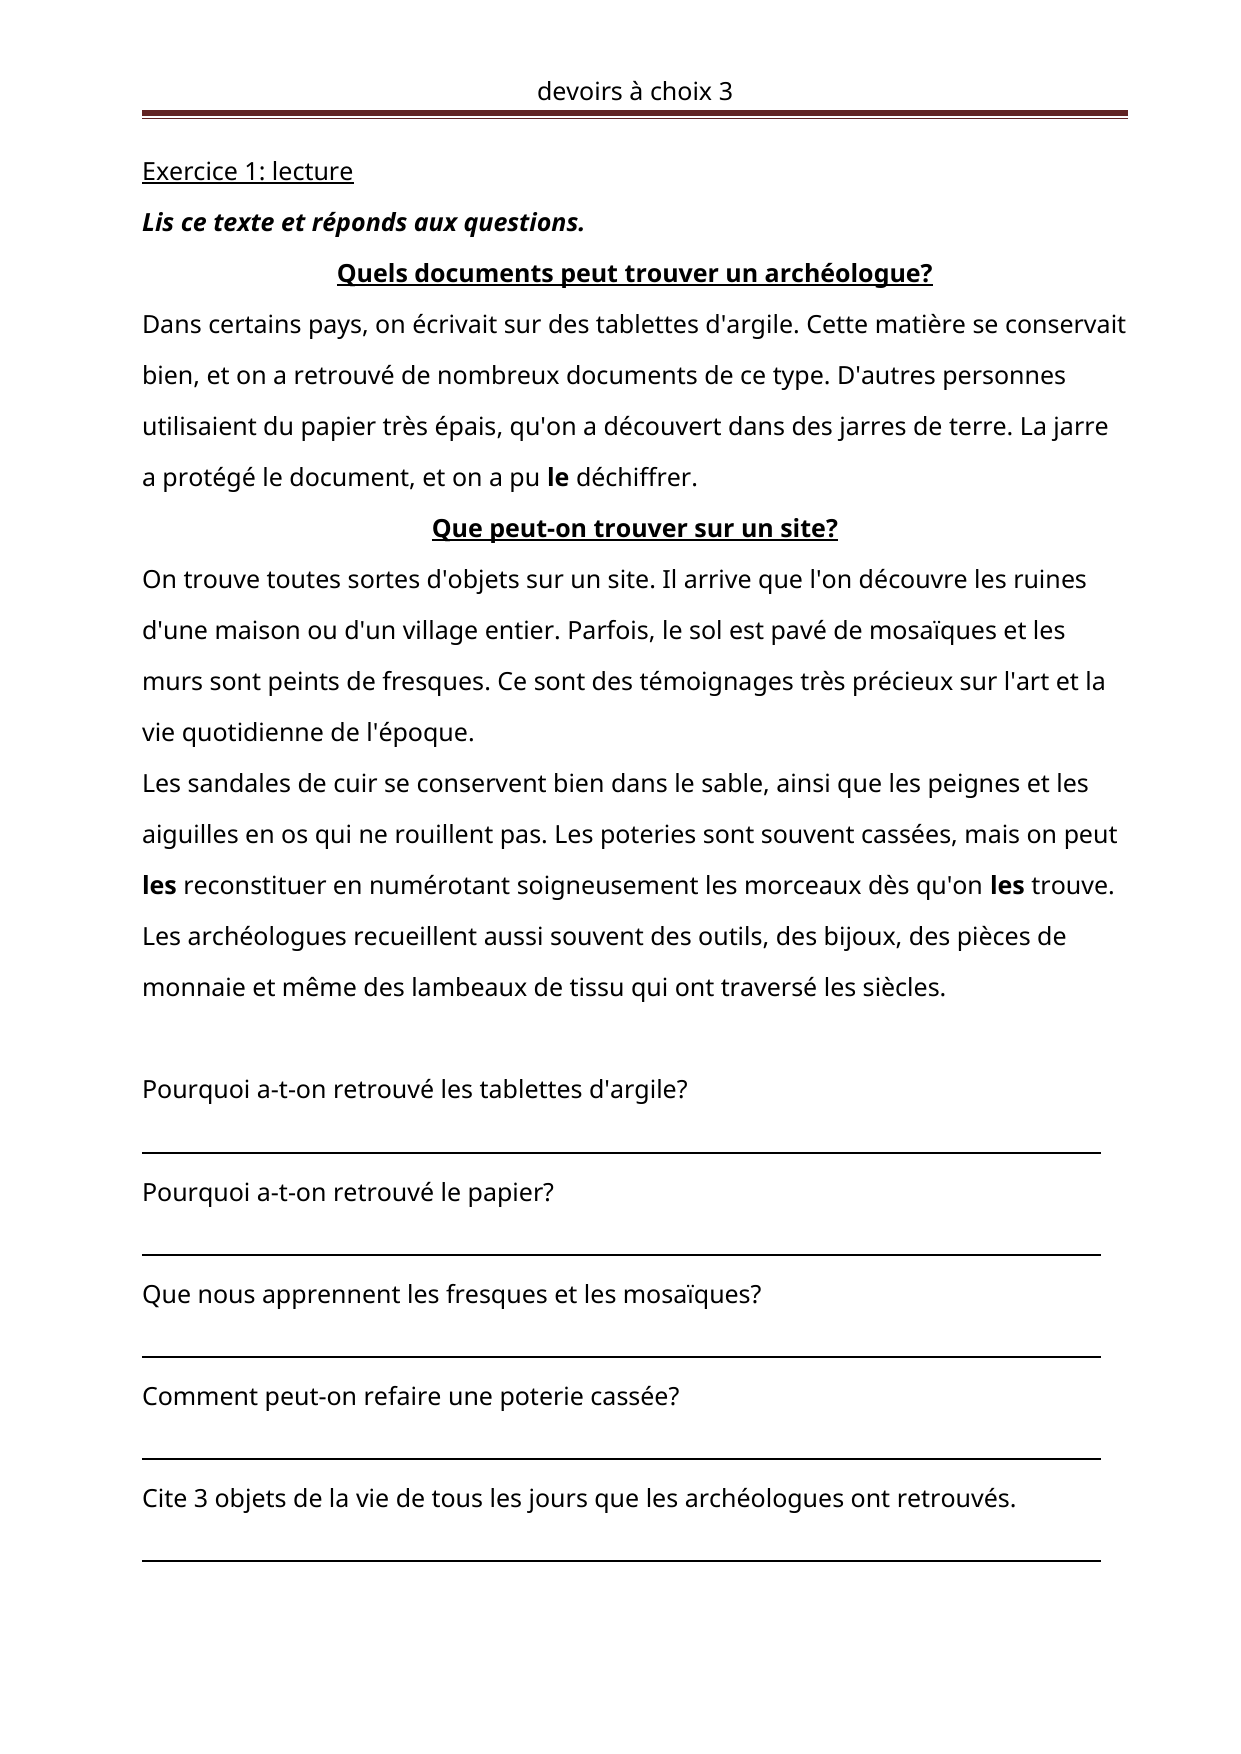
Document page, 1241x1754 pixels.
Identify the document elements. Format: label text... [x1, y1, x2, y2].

text Lis ce texte et réponds aux questions. [142, 204, 1128, 238]
text Quels documents peut trouver un archéologue? [142, 256, 1128, 289]
text Cite 3 objets de la vie de tous les jours que les archéologues ont retrouvés. [142, 1481, 1128, 1514]
text Les sandales de cuir se conservent bien dans le sable, ainsi que les peignes et les aiguilles en os qui ne rouillent pas. Les poteries sont souvent cassées, mais on peut les reconstituer en numérotant soigneusement les morceaux dès qu'on les trouve. Les archéologues recueillent aussi souvent des outils, des bijoux, des pièces de monnaie et même des lambeaux de tissu qui ont traversé les siècles. [142, 766, 1128, 1004]
text Que nous apprennent les fresques et les mosaïques? [142, 1276, 1128, 1310]
text On trouve toutes sortes d'objets sur un site. Il arrive que l'on découvre les ruines d'une maison ou d'un village entier. Parfois, le sol est pavé de mosaïques et les murs sont peints de fresques. Ce sont des témoignages très précieux sur l'art et la vie quotidienne de l'époque. [142, 562, 1128, 749]
text Comment peut-on refaire une poterie cassée? [142, 1378, 1128, 1412]
text Exercice 1: lecture [142, 153, 1128, 187]
text Dans certains pays, on écrivait sur des tablettes d'argile. Cette matière se conservait bien, et on a retrouvé de nombreux documents de ce type. D'autres personnes utilisaient du papier très épais, qu'on a découvert dans des jarres de terre. La jarre a protégé le document, et on a pu le déchiffrer. [142, 307, 1128, 494]
text Que peut-on trouver sur un site? [142, 511, 1128, 545]
text Pourquoi a-t-on retrouvé les tablettes d'argile? [142, 1072, 1128, 1106]
text Pourquoi a-t-on retrouvé le papier? [142, 1174, 1128, 1208]
